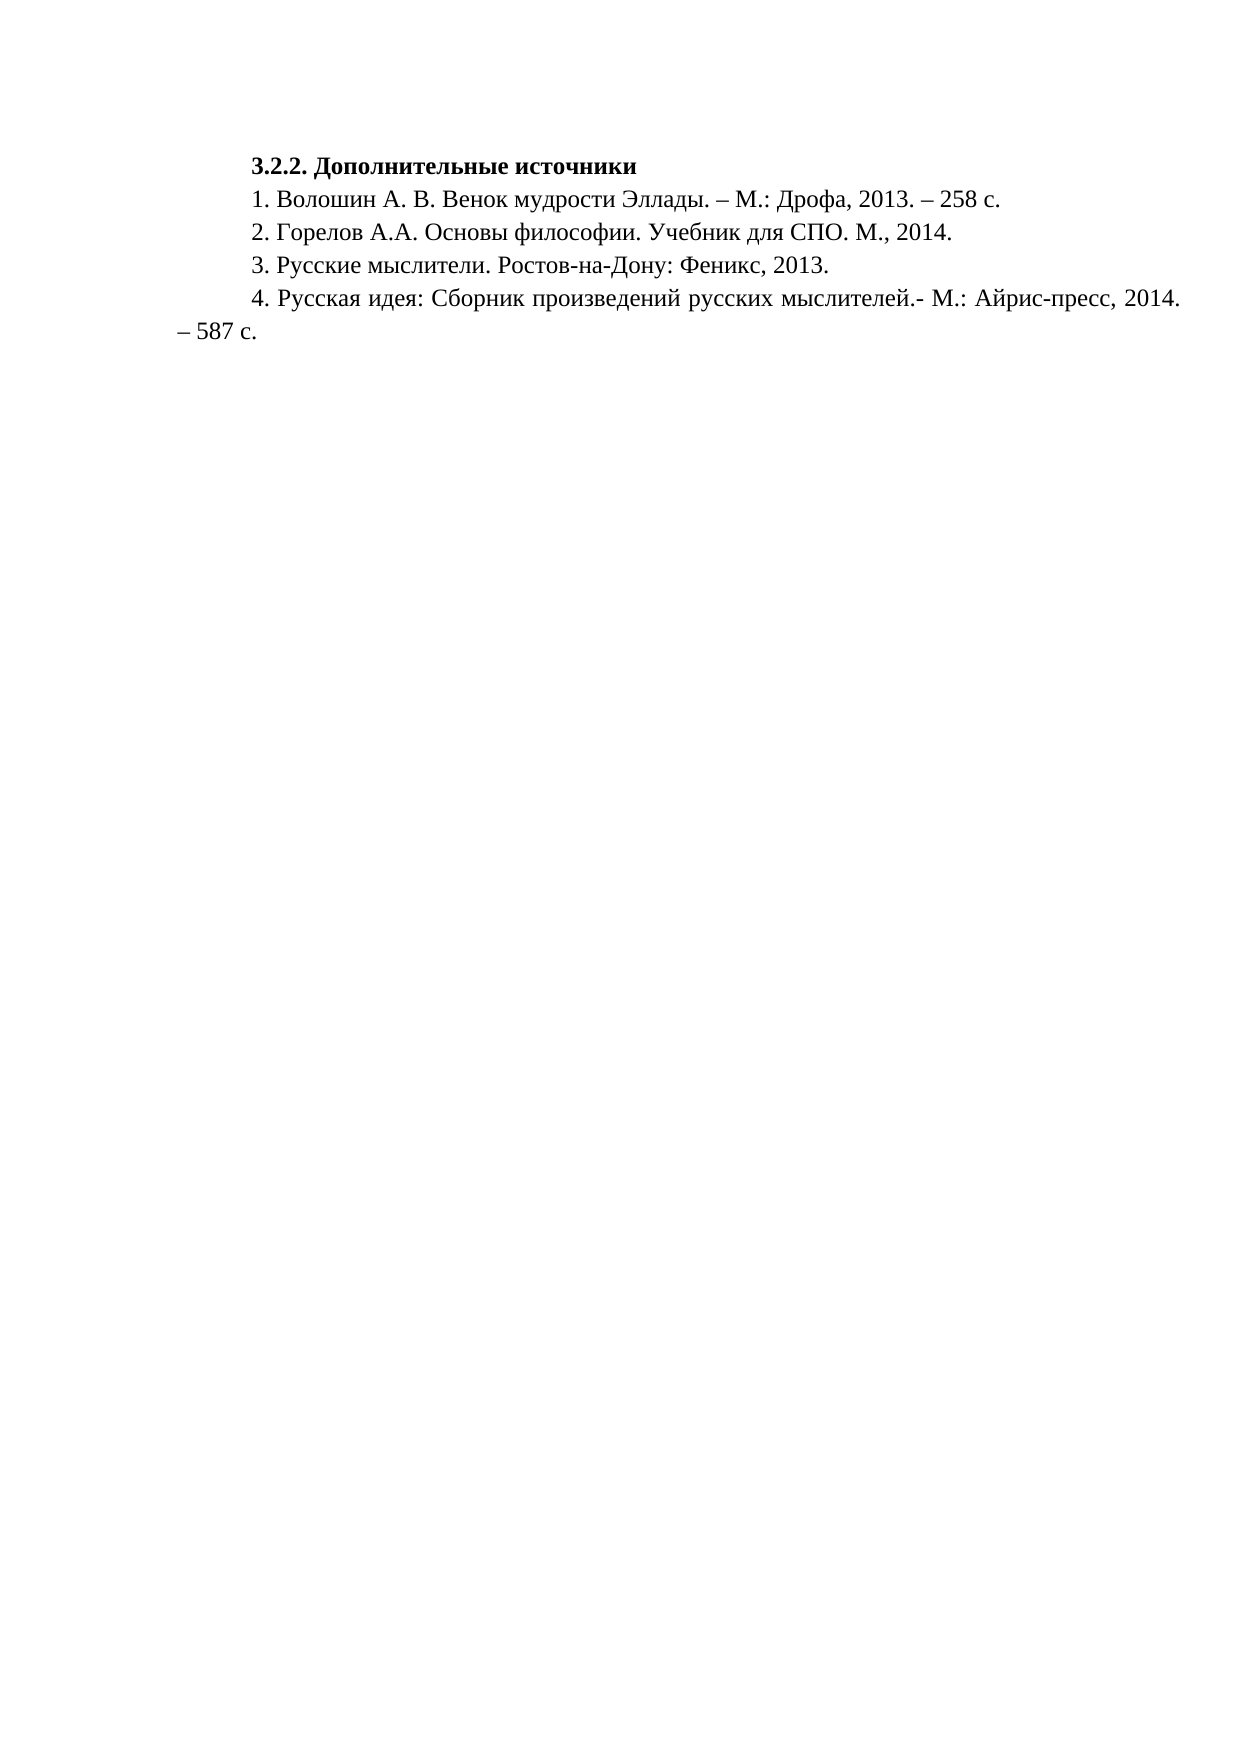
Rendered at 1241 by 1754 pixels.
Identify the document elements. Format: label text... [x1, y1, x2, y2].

text 4. Русская идея: Сборник произведений русских мыслителей.- М.: Айрис-пресс, 2014. – 587 с. [177, 283, 1181, 345]
text 3.2.2. Дополнительные источники [177, 151, 1181, 180]
text 2. Горелов А.А. Основы философии. Учебник для СПО. М., 2014. [177, 217, 1181, 246]
text 1. Волошин А. В. Венок мудрости Эллады. – М.: Дрофа, 2013. – 258 с. [177, 184, 1181, 213]
text 3. Русские мыслители. Ростов-на-Дону: Феникс, 2013. [177, 250, 1181, 279]
